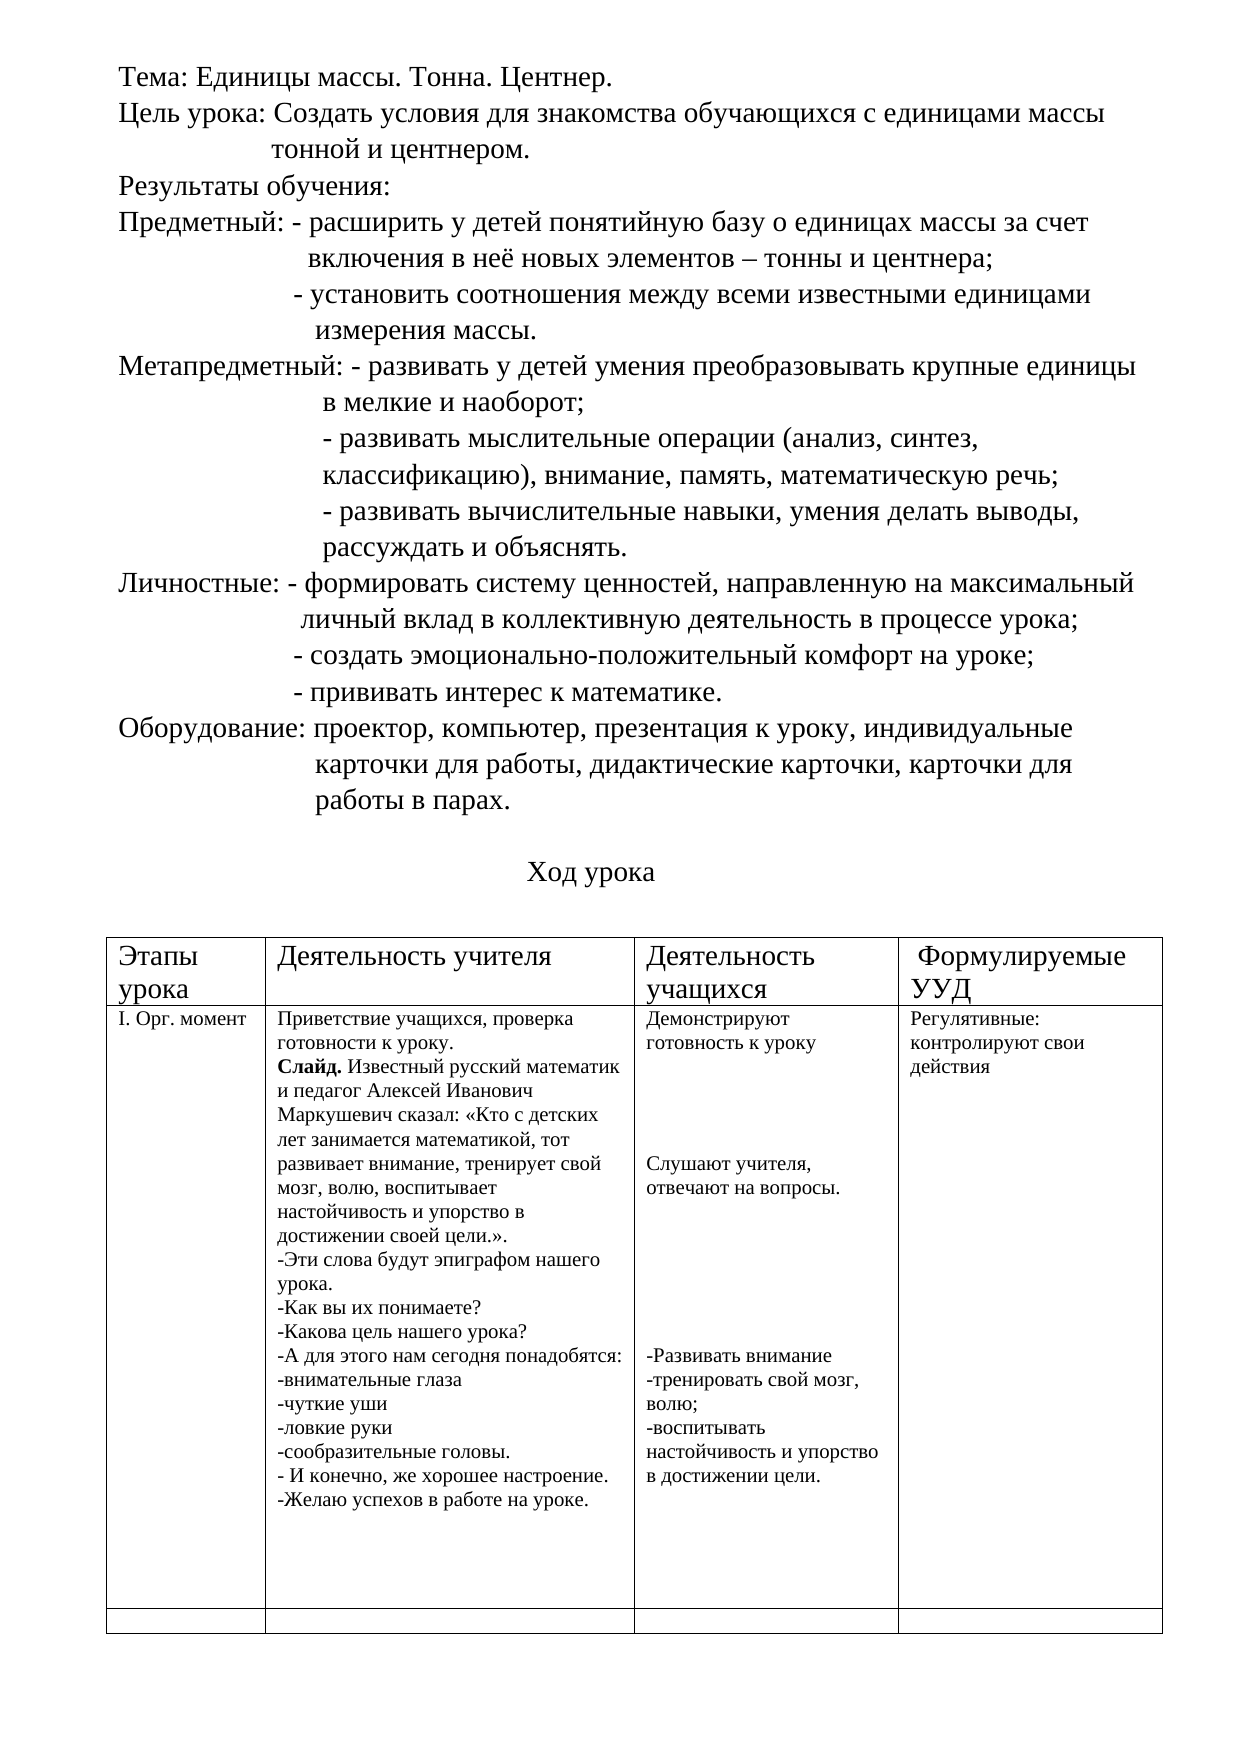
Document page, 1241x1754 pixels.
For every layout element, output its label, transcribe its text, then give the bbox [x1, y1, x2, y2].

table_cell I. Орг. момент [107, 1006, 265, 1608]
table_header Деятельность учителя [266, 938, 634, 1005]
table_header Этапы урока [107, 938, 265, 1005]
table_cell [635, 1609, 898, 1633]
table_cell Регулятивные: контролируют свои действия [899, 1006, 1162, 1608]
table_cell Приветствие учащихся, проверка готовности к уроку. Слайд. Известный русский математик и педагог Алексей Иванович Маркушевич сказал: «Кто с детских лет занимается математикой, тот развивает внимание, тренирует свой мозг, волю, воспитывает настойчивость и упорство в достижении своей цели.». -Эти слова будут эпиграфом нашего урока. -Как вы их понимаете? -Какова цель нашего урока? -А для этого нам сегодня понадобятся: -внимательные глаза -чуткие уши -ловкие руки -сообразительные головы. - И конечно, же хорошее настроение. -Желаю успехов в работе на уроке. [266, 1006, 634, 1608]
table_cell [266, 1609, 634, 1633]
table_header Деятельность учащихся [635, 938, 898, 1005]
text Тема: Единицы массы. Тонна. Центнер. Цель урока: Создать условия для знакомства обучающихся с единицами массы тонной и центнером. Результаты обучения: Предметный: - расширить у детей понятийную базу о единицах массы за счет включения в неё новых элементов – тонны и центнера; - установить соотношения между всеми известными единицами измерения массы. Метапредметный: - развивать у детей умения преобразовывать крупные единицы в мелкие и наоборот; - развивать мыслительные операции (анализ, синтез, классификацию), внимание, память, математическую речь; - развивать вычислительные навыки, умения делать выводы, рассуждать и объяснять. Личностные: - формировать систему ценностей, направленную на максимальный личный вклад в коллективную деятельность в процессе урока; - создать эмоционально-положительный комфорт на уроке; - прививать интерес к математике. Оборудование: проектор, компьютер, презентация к уроку, индивидуальные карточки для работы, дидактические карточки, карточки для работы в парах. Ход урока [118, 59, 1152, 918]
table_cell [107, 1609, 265, 1633]
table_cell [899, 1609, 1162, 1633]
table_header Формулируемые УУД [899, 938, 1162, 1005]
table_cell Демонстрируют готовность к уроку Слушают учителя, отвечают на вопросы. -Развивать внимание -тренировать свой мозг, волю; -воспитывать настойчивость и упорство в достижении цели. [635, 1006, 898, 1608]
